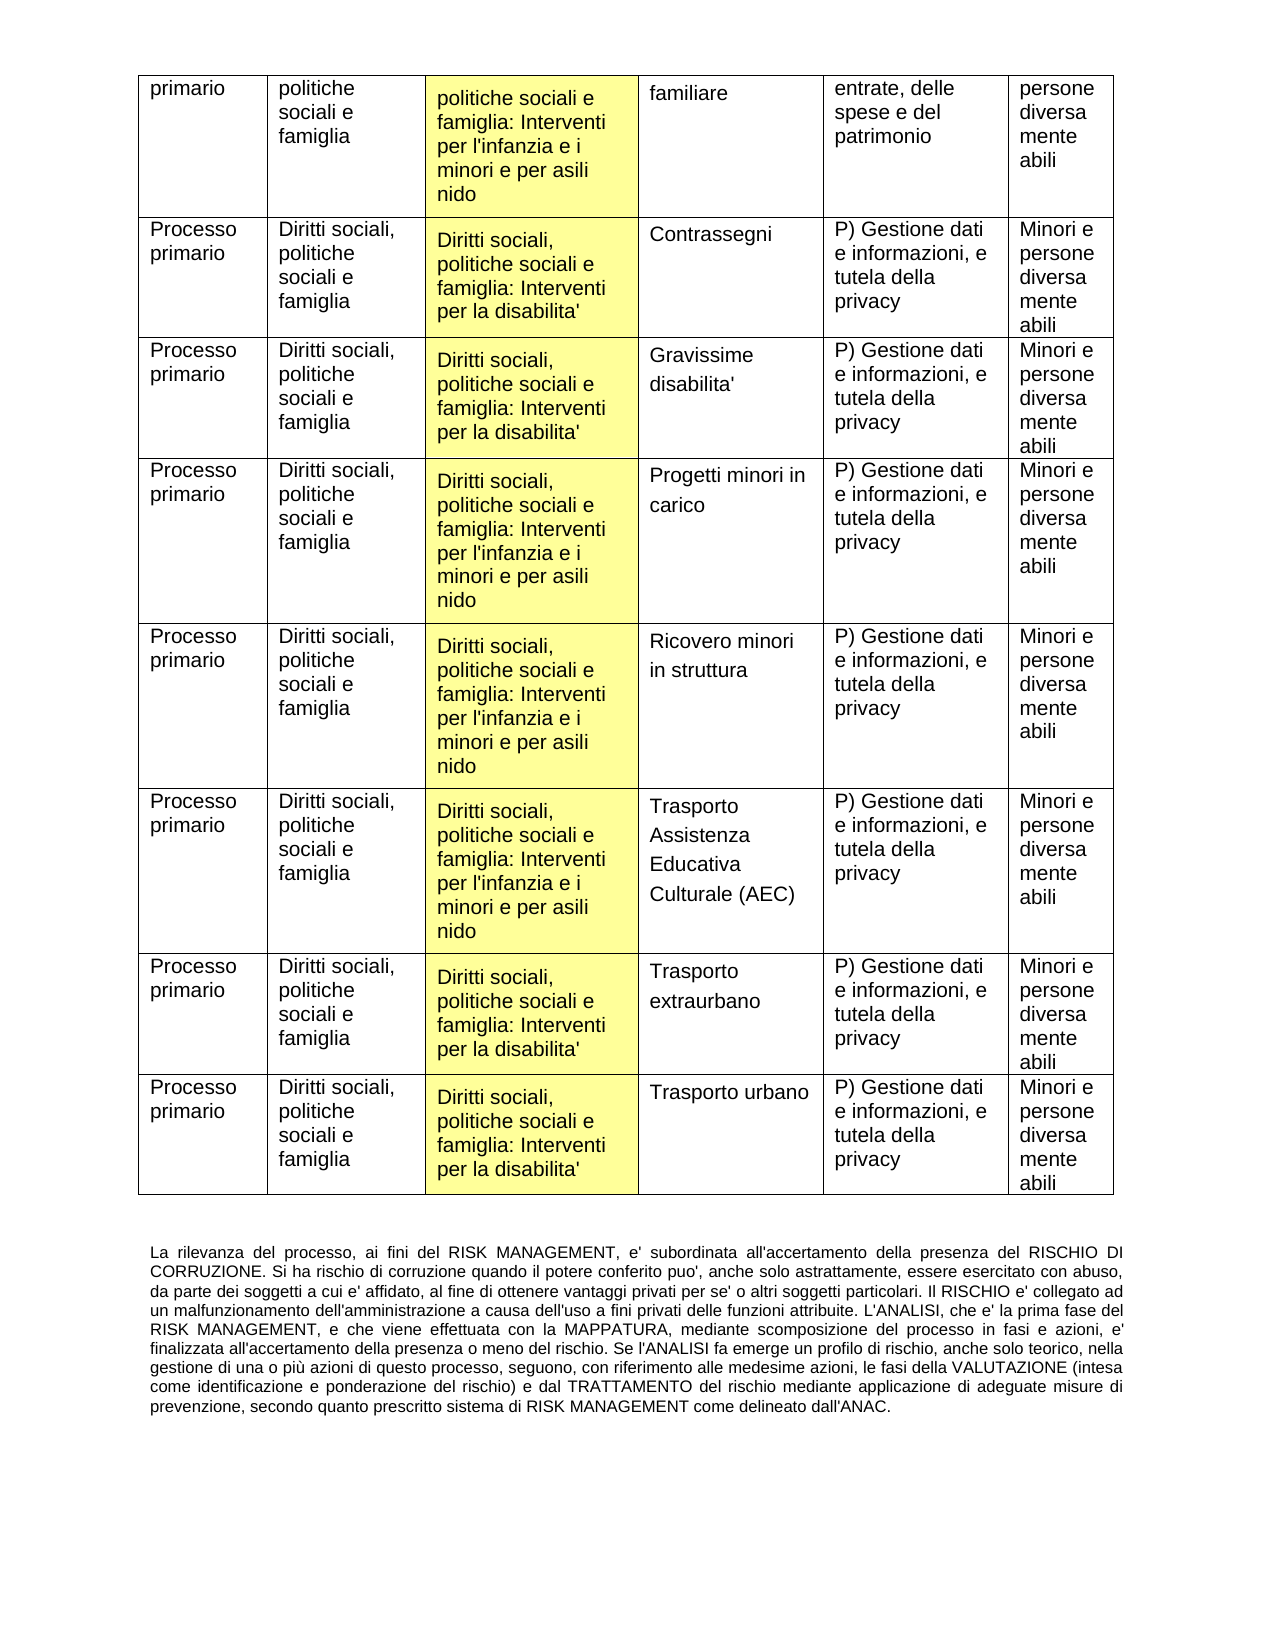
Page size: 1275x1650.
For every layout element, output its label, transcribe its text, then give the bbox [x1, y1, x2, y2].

table_cell Minori e persone diversamente abili [1009, 459, 1113, 623]
table_cell Minori e persone diversamente abili [1009, 218, 1113, 337]
table_cell Processo primario [139, 218, 267, 337]
table_cell P) Gestione dati e informazioni, e tutela della privacy [824, 338, 1008, 457]
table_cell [1009, 76, 1113, 216]
table_cell Diritti sociali, politiche sociali e famiglia [268, 954, 425, 1074]
table_cell Progetti minori in carico [639, 459, 823, 623]
table_cell P) Gestione dati e informazioni, e tutela della privacy [824, 954, 1008, 1074]
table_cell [426, 76, 638, 216]
table_cell P) Gestione dati e informazioni, e tutela della privacy [824, 789, 1008, 953]
table_cell Minori e persone diversamente abili [1009, 338, 1113, 457]
table_cell Processo primario [139, 459, 267, 623]
table_cell Diritti sociali, politiche sociali e famiglia: Interventi per l'infanzia e i minori e per asili nido [426, 459, 638, 623]
table_cell Processo primario [139, 1075, 267, 1194]
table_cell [824, 76, 1008, 216]
table_cell Minori e persone diversamente abili [1009, 1075, 1113, 1194]
table_cell Diritti sociali, politiche sociali e famiglia [268, 338, 425, 457]
table_cell Diritti sociali, politiche sociali e famiglia: Interventi per la disabilita' [426, 338, 638, 457]
table_cell Processo primario [139, 76, 267, 216]
table_cell Processo primario [139, 789, 267, 953]
table_cell Trasporto extraurbano [639, 954, 823, 1074]
table_cell Diritti sociali, politiche sociali e famiglia [268, 789, 425, 953]
table_cell Diritti sociali, politiche sociali e famiglia [268, 624, 425, 788]
table_cell Diritti sociali, politiche sociali e famiglia: Interventi per l'infanzia e i minori e per asili nido [426, 789, 638, 953]
table_cell Diritti sociali, politiche sociali e famiglia: Interventi per la disabilita' [426, 218, 638, 337]
table_cell Diritti sociali, politiche sociali e famiglia [268, 459, 425, 623]
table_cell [639, 76, 823, 216]
table_cell Trasporto urbano [639, 1075, 823, 1194]
table_cell Trasporto Assistenza Educativa Culturale (AEC) [639, 789, 823, 953]
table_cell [268, 76, 425, 216]
table_cell P) Gestione dati e informazioni, e tutela della privacy [824, 624, 1008, 788]
table_cell P) Gestione dati e informazioni, e tutela della privacy [824, 1075, 1008, 1194]
table_cell Processo primario [139, 338, 267, 457]
table_cell Diritti sociali, politiche sociali e famiglia [268, 218, 425, 337]
table_cell Minori e persone diversamente abili [1009, 789, 1113, 953]
table_cell Diritti sociali, politiche sociali e famiglia: Interventi per la disabilita' [426, 954, 638, 1074]
table_cell Minori e persone diversamente abili [1009, 624, 1113, 788]
table_cell Processo primario [139, 954, 267, 1074]
table_cell Diritti sociali, politiche sociali e famiglia [268, 1075, 425, 1194]
table_cell P) Gestione dati e informazioni, e tutela della privacy [824, 218, 1008, 337]
table_cell Gravissime disabilita' [639, 338, 823, 457]
table_cell Ricovero minori in struttura [639, 624, 823, 788]
table_cell Contrassegni [639, 218, 823, 337]
table_cell Minori e persone diversamente abili [1009, 954, 1113, 1074]
table_cell Diritti sociali, politiche sociali e famiglia: Interventi per la disabilita' [426, 1075, 638, 1194]
table_cell Processo primario [139, 624, 267, 788]
text La rilevanza del processo, ai fini del RISK MANAGEMENT, e' subordinata all'accertamento della presenza del RISCHIO DI CORRUZIONE. Si ha rischio di corruzione quando il potere conferito puo', anche solo astrattamente, essere esercitato con abuso, da parte dei soggetti a cui e' affidato, al fine di ottenere vantaggi privati per se' o altri soggetti particolari. Il RISCHIO e' collegato ad un malfunzionamento dell'amministrazione a causa dell'uso a fini privati delle funzioni attribuite. L'ANALISI, che e' la prima fase del RISK MANAGEMENT, e che viene effettuata con la MAPPATURA, mediante scomposizione del processo in fasi e azioni, e' finalizzata all'accertamento della presenza o meno del rischio. Se l'ANALISI fa emerge un profilo di rischio, anche solo teorico, nella gestione di una o più azioni di questo processo, seguono, con riferimento alle medesime azioni, le fasi della VALUTAZIONE (intesa come identificazione e ponderazione del rischio) e dal TRATTAMENTO del rischio mediante applicazione di adeguate misure di prevenzione, secondo quanto prescritto sistema di RISK MANAGEMENT come delineato dall'ANAC. [150, 1243, 1125, 1416]
table_cell Diritti sociali, politiche sociali e famiglia: Interventi per l'infanzia e i minori e per asili nido [426, 624, 638, 788]
table_cell P) Gestione dati e informazioni, e tutela della privacy [824, 459, 1008, 623]
